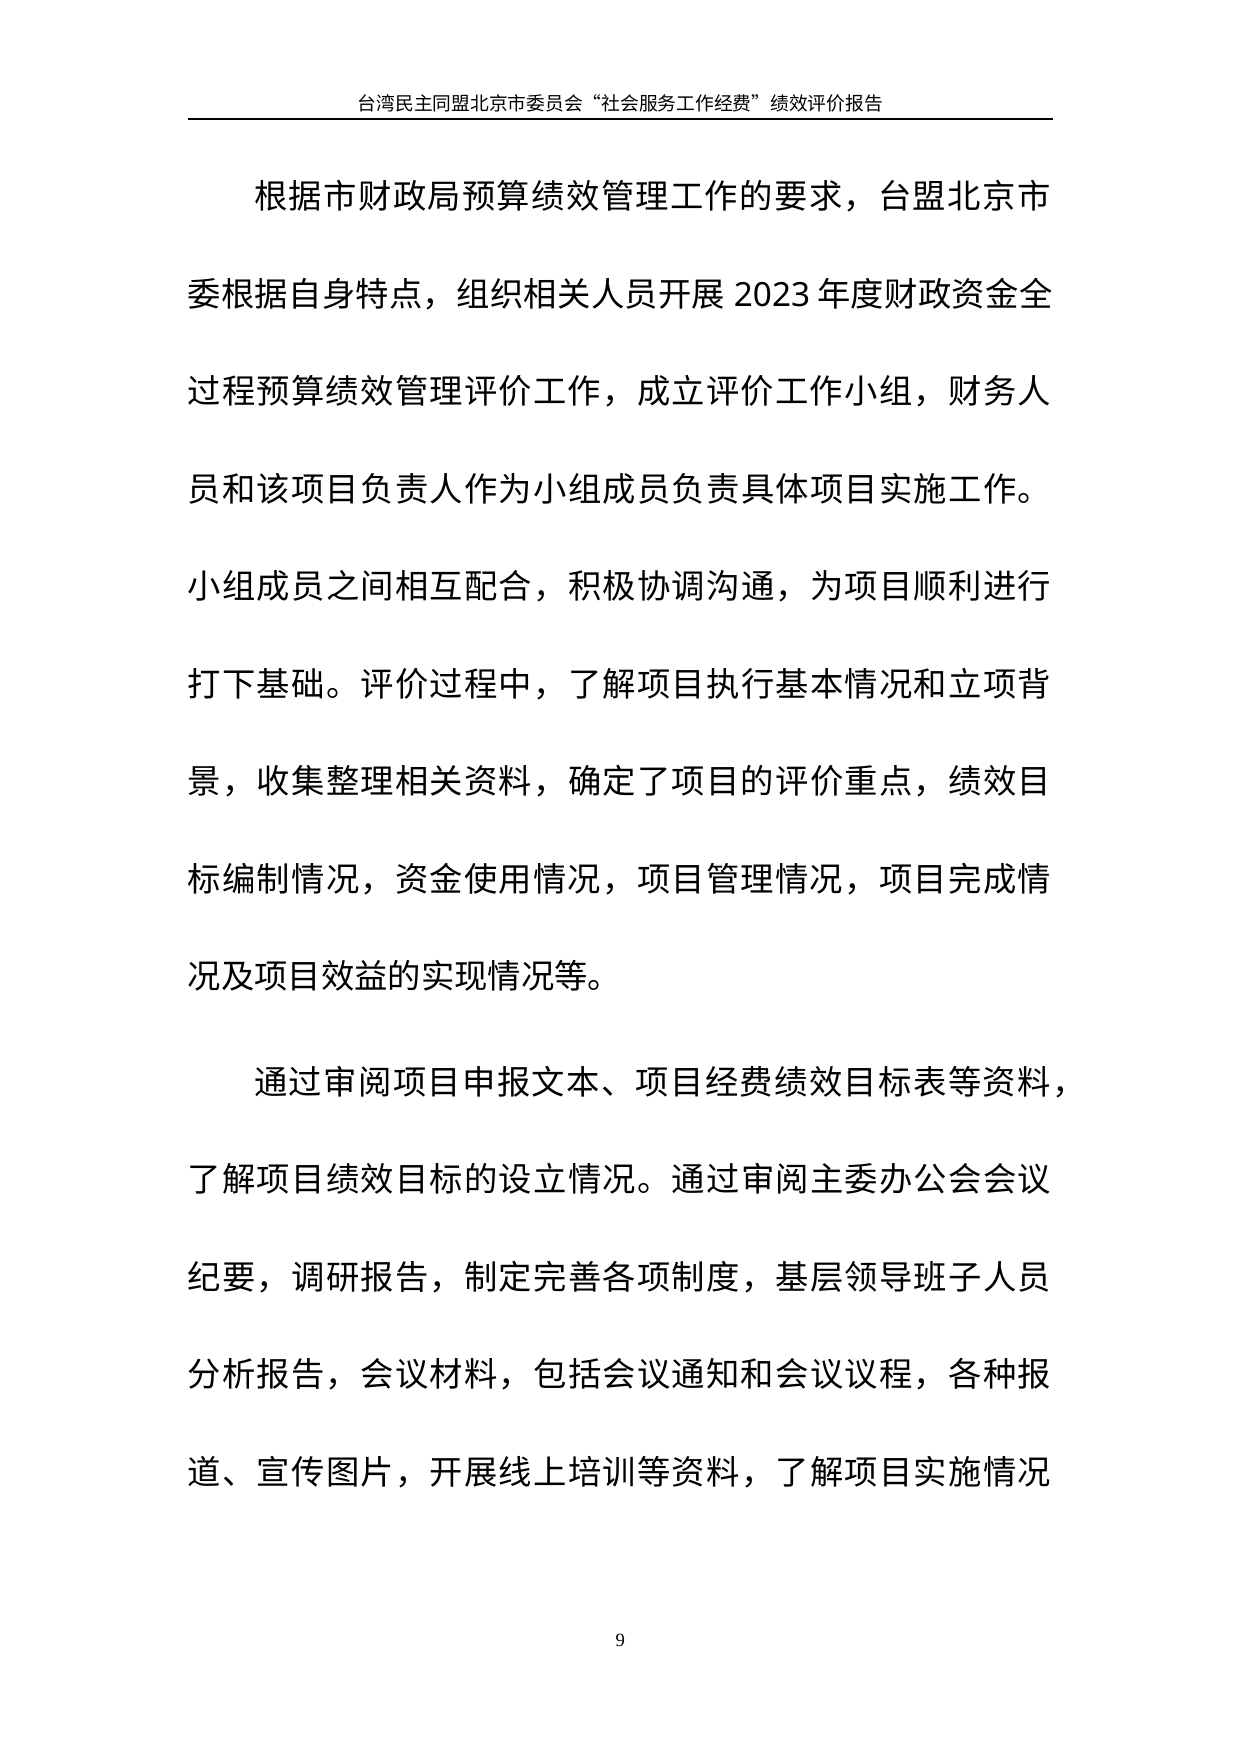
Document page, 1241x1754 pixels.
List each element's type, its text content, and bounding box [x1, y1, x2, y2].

text 根据市财政局预算绩效管理工作的要求，台盟北京市委根据自身特点，组织相关人员开展2023年度财政资金全过程预算绩效管理评价工作，成立评价工作小组，财务人员和该项目负责人作为小组成员负责具体项目实施工作。小组成员之间相互配合，积极协调沟通，为项目顺利进行打下基础。评价过程中，了解项目执行基本情况和立项背景，收集整理相关资料，确定了项目的评价重点，绩效目标编制情况，资金使用情况，项目管理情况，项目完成情况及项目效益的实现情况等。 [187, 162, 1053, 1007]
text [187, 1047, 1053, 1502]
